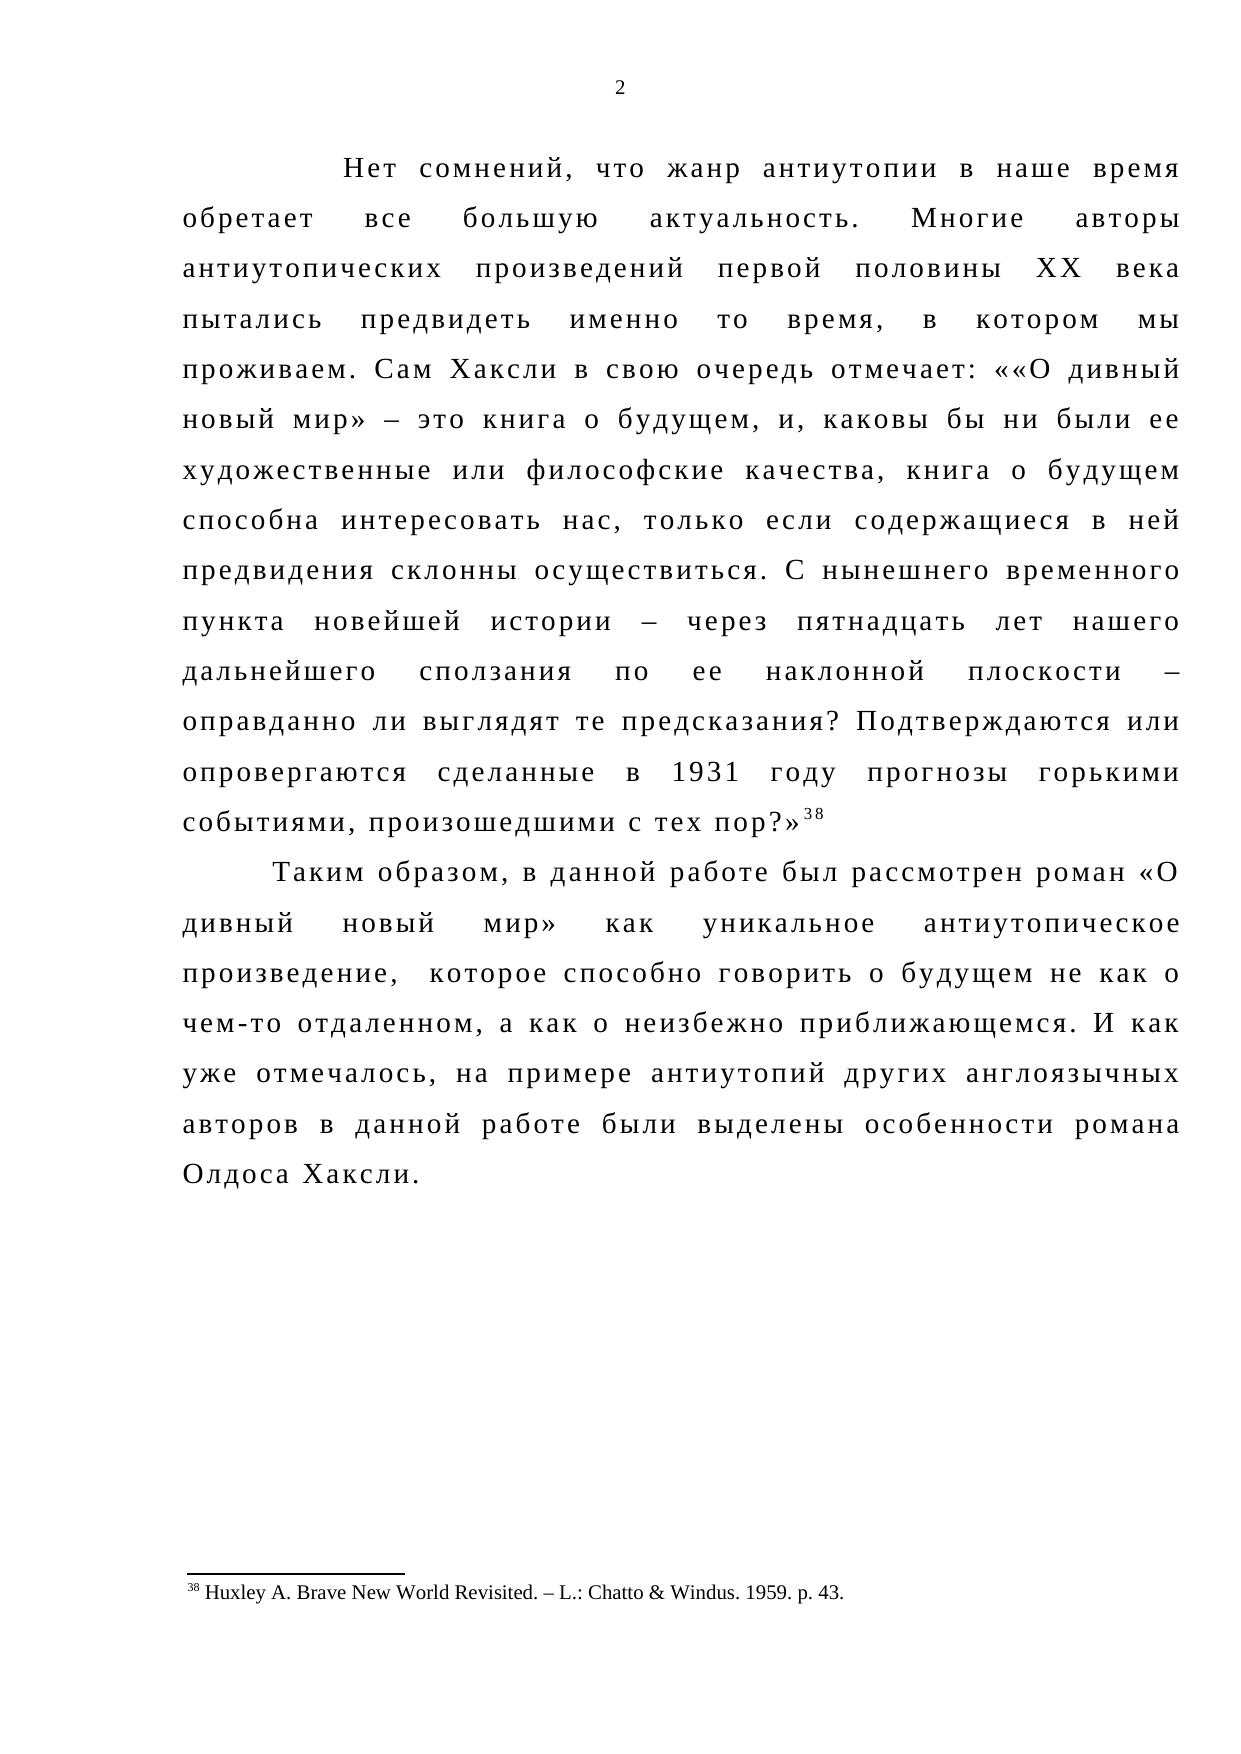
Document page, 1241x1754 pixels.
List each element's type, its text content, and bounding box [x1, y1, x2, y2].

text Нет сомнений, что жанр антиутопии в наше время обретает все большую актуальность. Многие авторы антиутопических произведений первой половины ХХ века пытались предвидеть именно то время, в котором мы проживаем. Сам Хаксли в свою очередь отмечает: ««О дивный новый мир» – это книга о будущем, и, каковы бы ни были ее художественные или философские качества, книга о будущем способна интересовать нас, только если содержащиеся в ней предвидения склонны осуществиться. С нынешнего временного пункта новейшей истории – через пятнадцать лет нашего дальнейшего сползания по ее наклонной плоскости – оправданно ли выглядят те предсказания? Подтверждаются или опровергаются сделанные в 1931 году прогнозы горькими событиями, произошедшими с тех пор?» [182, 150, 1181, 838]
text Таким образом, в данной работе был рассмотрен роман «О дивный новый мир» как уникальное антиутопическое произведение, которое способно говорить о будущем не как о чем-то отдаленном, а как о неизбежно приближающемся. И как уже отмечалось, на примере антиутопий других англоязычных авторов в данной работе были выделены особенности романа Олдоса Хаксли. [182, 854, 1181, 1190]
